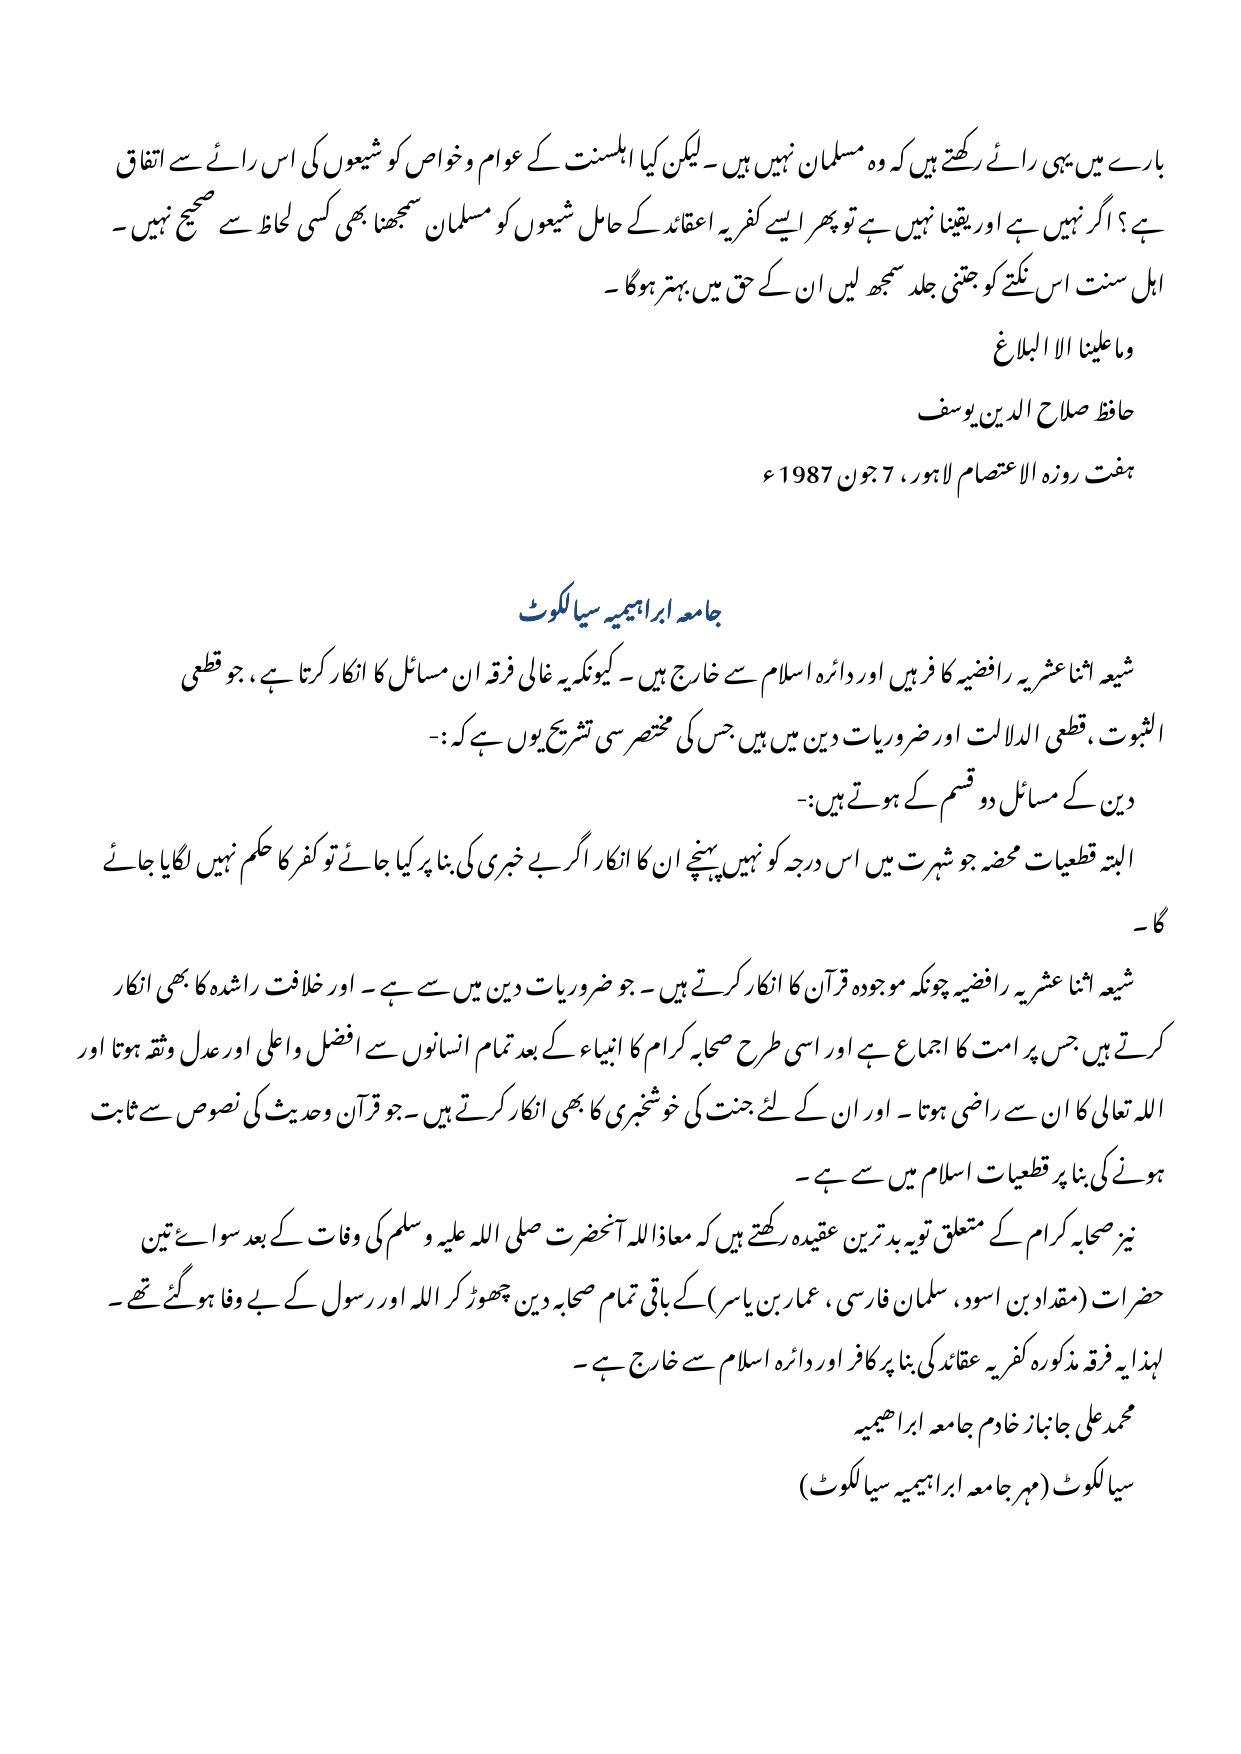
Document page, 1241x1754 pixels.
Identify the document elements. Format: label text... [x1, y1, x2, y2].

text البتہ قطعیات محضہ جو شہرت میں اس درجہ کو نہیں پہنچے ان کا انکار اگر بے خبری کی بنا پر کیا جائے تو کفر کا حکم نہیں لگایا جائے گا ۔ [75, 823, 1165, 948]
text ہفت روزہ الاعتصام لاہور ، 7 جون 1987 ء [75, 435, 1165, 498]
text دین کے مسائل دو قسم کے ہوتے ہیں:- [75, 760, 1165, 823]
text شیعہ اثناعشریہ رافضیہ کا فر ہیں اور دائرہ اسلام سے خارج ہیں ۔ کیونکہ یہ غالی فرقہ ان مسائل کا انکار کرتا ہے ، جو قطعی الثبوت ،قطعی الدلالت اور ضروریات دین میں ہیں جس کی مختصر سی تشریح یوں ہے کہ :- [75, 635, 1165, 760]
subtitle جامعہ ابراہیمیہ سیالکوٹ [75, 573, 1165, 635]
text سیالکوٹ (مہر جامعہ ابراہیمیہ سیالکوٹ) [75, 1448, 1165, 1510]
text شیعہ اثنا عشریہ رافضیہ چونکہ موجودہ قرآن کا انکار کرتے ہیں ۔ جو ضروریات دین میں سے ہے ۔ اور خلافت راشدہ کا بھی انکار کرتے ہیں جس پر امت کا اجماع ہے اور اسی طرح صحابہ کرام کا انبیاء کے بعد تمام انسانوں سے افضل واعلی اور عدل وثقہ ہوتا اور اللہ تعالی کا ان سے راضی ہوتا ۔ اور ان کے لئے جنت کی خوشخبری کا بھی انکار کرتے ہیں ۔جو قرآن وحدیث کی نصوص سے ثابت ہونے کی بنا پر قطعیات اسلام میں سے ہے ۔ [75, 948, 1165, 1198]
text نیز صحابہ کرام کے متعلق تویہ بد ترین عقیدہ رکھتے ہیں کہ معاذاللہ آنحضرت صلی اللہ علیہ وسلم کی وفات کے بعد سواۓ تین حضرات (مقداد بن اسود ، سلمان فارسی ، عمار بن یاسر )کے باقی تمام صحابہ دین چھوڑ کر اللہ اور رسول کے بے وفا ہوگئے تھے ۔ لہذا یہ فرقہ مذکورہ کفریہ عقائد کی بنا پر کافر اور دائرہ اسلام سے خارج ہے ۔ [75, 1198, 1165, 1385]
text حافظ صلاح الدین یوسف [75, 373, 1165, 435]
text محمدعلی جانباز خادم جامعہ ابراھیمیہ [75, 1385, 1165, 1448]
text وماعلینا الا البلاغ [75, 310, 1165, 373]
text بارے میں یہی رائے رکھتے ہیں کہ وہ مسلمان نہیں ہیں ۔لیکن کیا اہلسنت کے عوام وخواص کو شیعوں کی اس رائے سے اتفاق ہے ؟ اگر نہیں ہے اور یقینا نہیں ہے تو پھر ایسے کفریہ اعقائد کے حامل شیعوں کو مسلمان سمجھنا بھی کسی لحاظ سے صحیح نہیں ۔ اہل سنت اس نکتے کو جتنی جلد سمجھ لیں ان کے حق میں بہتر ہوگا ۔ [75, 94, 1165, 310]
